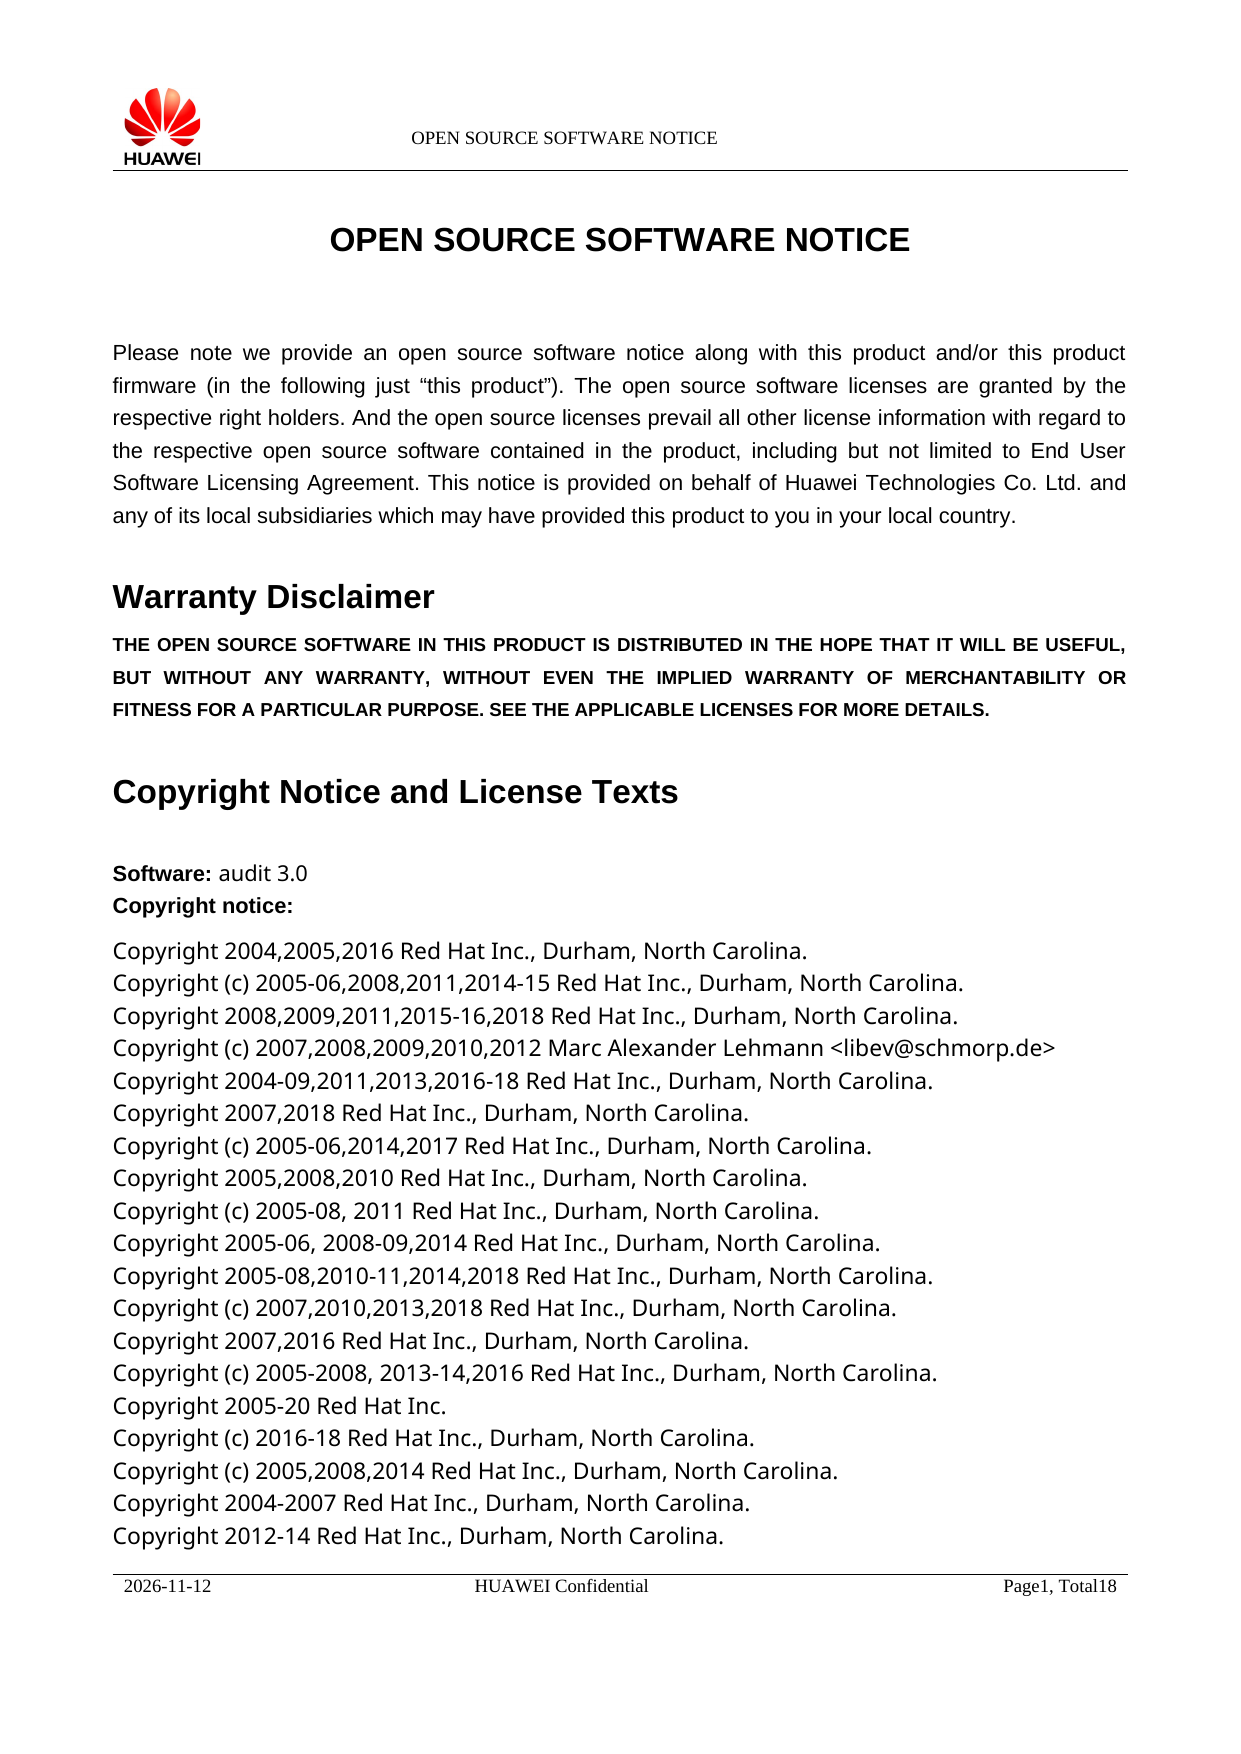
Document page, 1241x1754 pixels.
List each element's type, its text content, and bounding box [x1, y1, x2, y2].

text OPEN SOURCE SOFTWARE NOTICE [112, 206, 1128, 271]
text Warranty Disclaimer [112, 564, 1128, 629]
text Copyright notice: [112, 889, 1128, 921]
text Copyright Notice and License Texts [112, 759, 1128, 824]
text Please note we provide an open source software notice along with this product and/or this product firmware (in the following just “this product”). The open source software licenses are granted by the respective right holders. And the open source licenses prevail all other license information with regard to the respective open source software contained in the product, including but not limited to End User Software Licensing Agreement. This notice is provided on behalf of Huawei Technologies Co. Ltd. and any of its local subsidiaries which may have provided this product to you in your local country. [112, 336, 1128, 531]
title Software: audit 3.0 [112, 856, 1128, 889]
text The open source software in this product is distributed in the hope that it will be useful, but WITHOUT ANY WARRANTY, without even the implied warranty of MERCHANTABILITY or FITNESS FOR A PARTICULAR PURPOSE. See the applicable licenses for more details. [112, 629, 1128, 726]
picture [124, 88, 201, 165]
